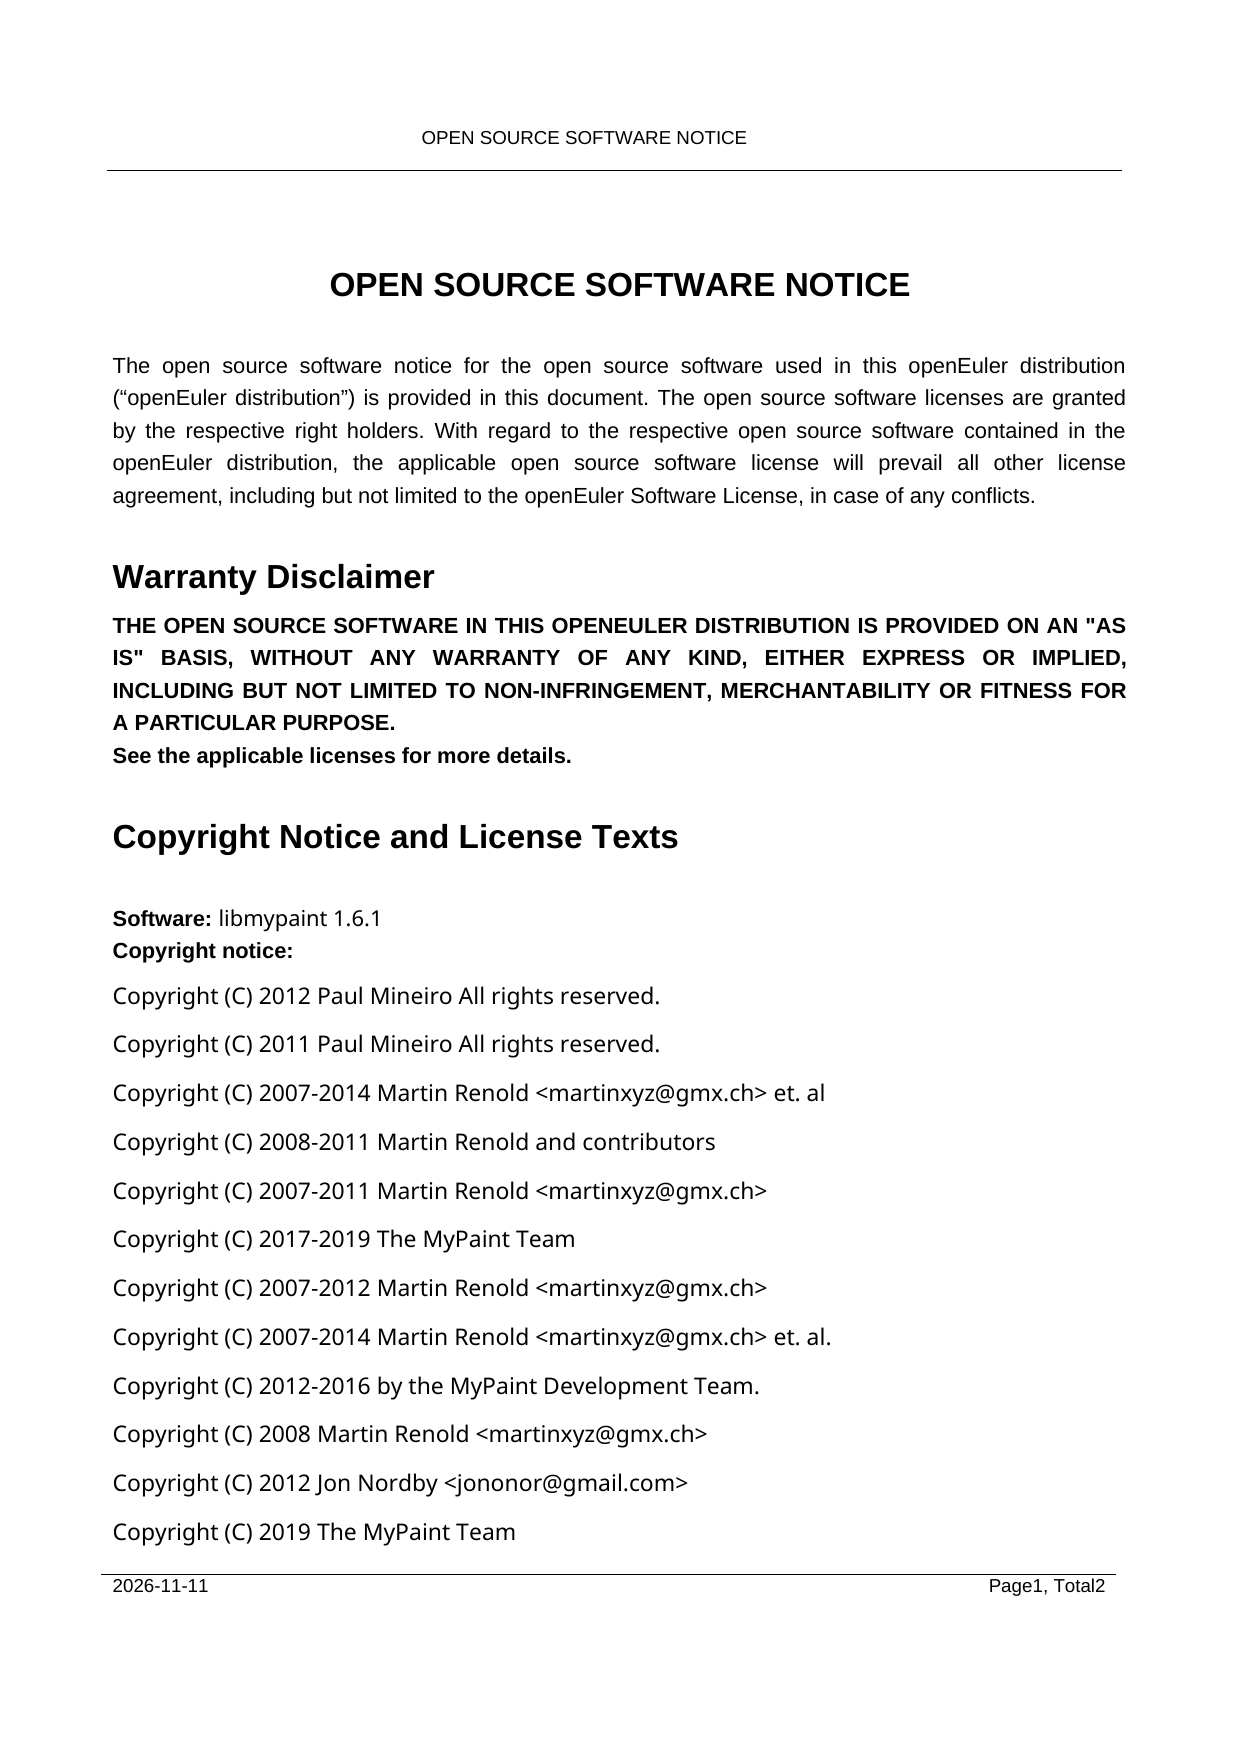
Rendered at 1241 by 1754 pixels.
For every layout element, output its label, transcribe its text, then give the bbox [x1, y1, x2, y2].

text Warranty Disclaimer [112, 544, 1128, 609]
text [112, 979, 1128, 1548]
text The open source software notice for the open source software used in this openEuler distribution (“openEuler distribution”) is provided in this document. The open source software licenses are granted by the respective right holders. With regard to the respective open source software contained in the openEuler distribution, the applicable open source software license will prevail all other license agreement, including but not limited to the openEuler Software License, in case of any conflicts. [112, 349, 1128, 511]
text Copyright notice: [112, 934, 1128, 966]
text THE OPEN SOURCE SOFTWARE IN THIS OPENEULER DISTRIBUTION IS PROVIDED ON AN "AS IS" BASIS, WITHOUT ANY WARRANTY OF ANY KIND, EITHER EXPRESS OR IMPLIED, INCLUDING BUT NOT LIMITED TO NON-INFRINGEMENT, MERCHANTABILITY OR FITNESS FOR A PARTICULAR PURPOSE. See the applicable licenses for more details. [112, 609, 1128, 771]
text Copyright Notice and License Texts [112, 804, 1128, 869]
text OPEN SOURCE SOFTWARE NOTICE [112, 251, 1128, 316]
text Software: libmypaint 1.6.1 [112, 901, 1128, 934]
